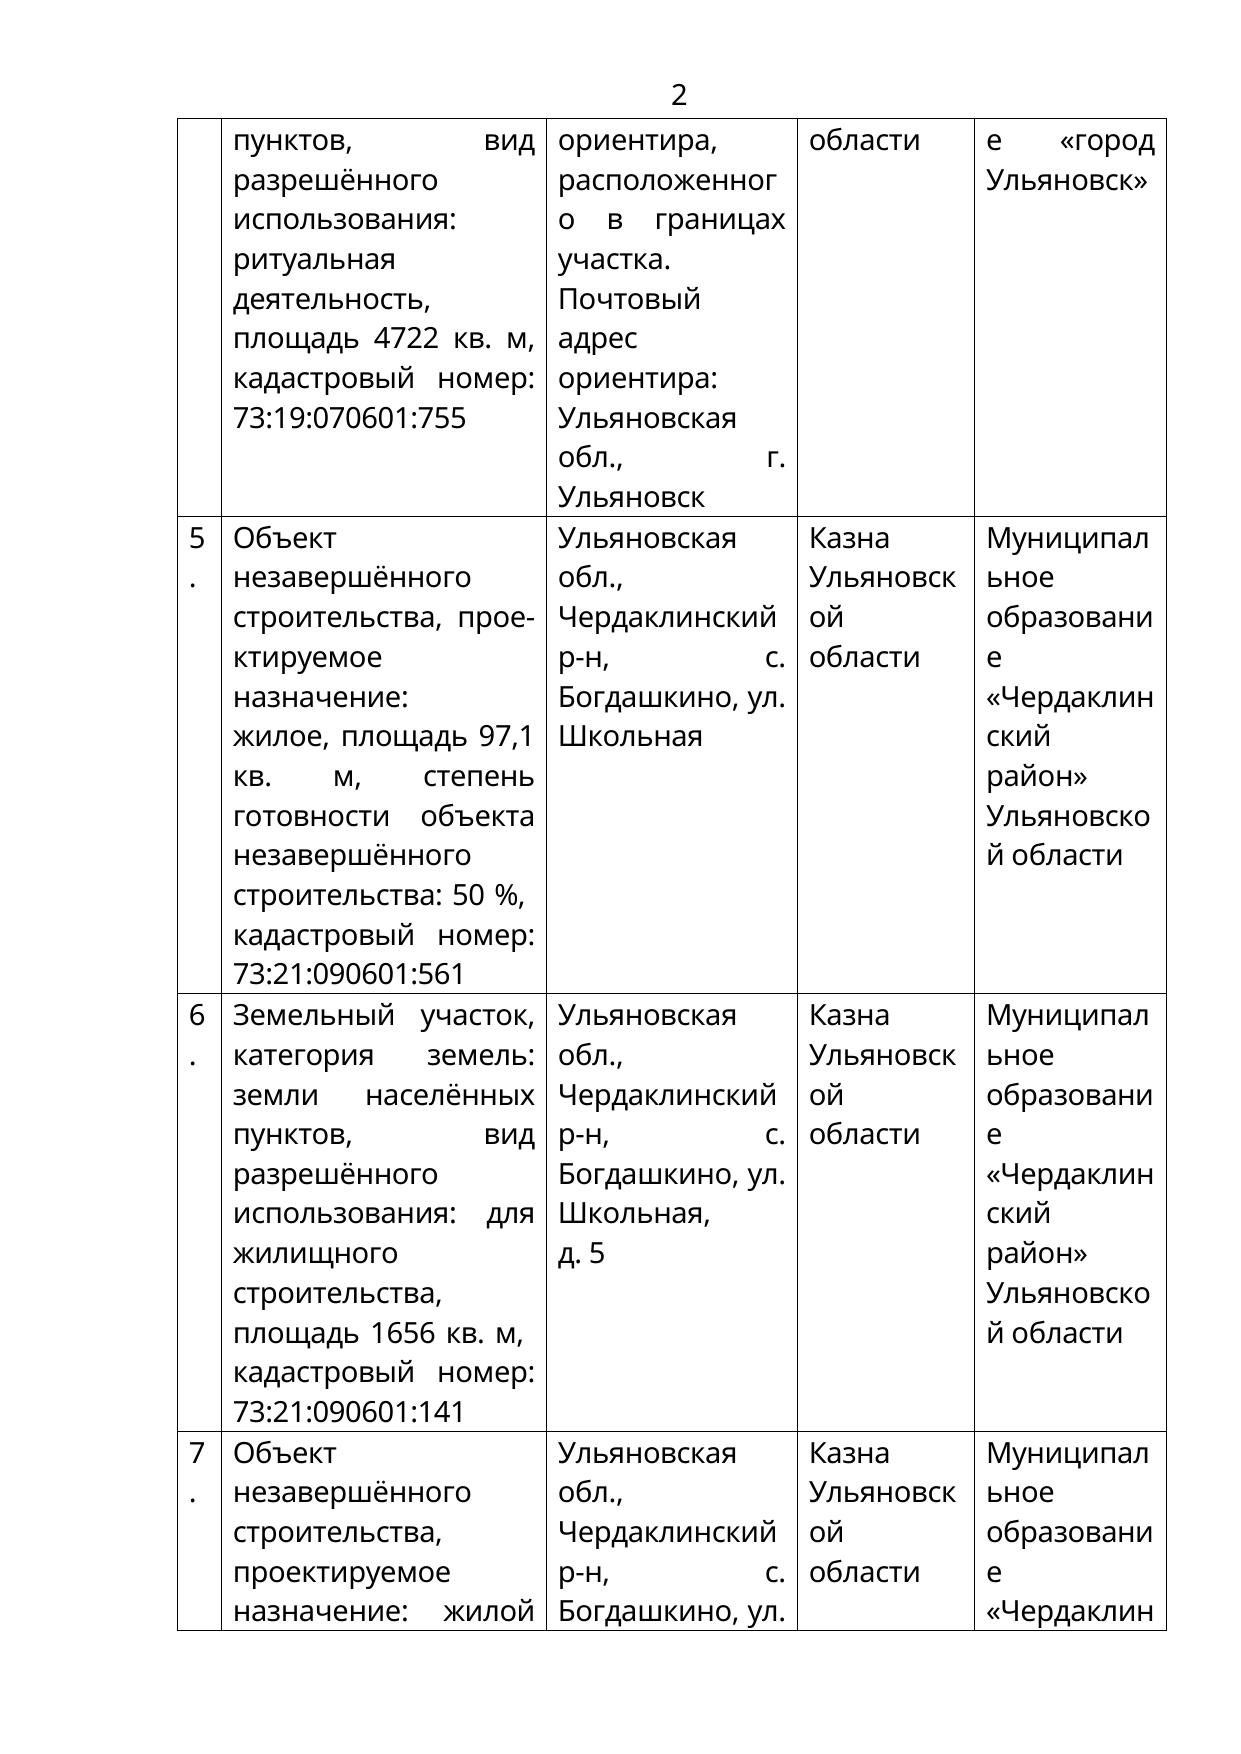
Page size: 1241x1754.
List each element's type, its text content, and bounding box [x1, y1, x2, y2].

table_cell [975, 1432, 1166, 1630]
table_cell 5. [178, 517, 221, 993]
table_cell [222, 119, 546, 516]
table_cell Казна Ульяновской области [798, 517, 974, 993]
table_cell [547, 119, 797, 516]
table_cell Ульяновская обл., Чердаклинский р-н, с. Богдашкино, ул. Школьная, д. 5 [547, 994, 797, 1431]
table_cell Муниципальное образование «Чердаклинский район» Ульяновской области [975, 994, 1166, 1431]
table_cell Казна Ульяновской области [798, 994, 974, 1431]
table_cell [798, 1432, 974, 1630]
table_cell 6. [178, 994, 221, 1431]
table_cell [222, 1432, 546, 1630]
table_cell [547, 1432, 797, 1630]
table_cell 7. [178, 1432, 221, 1630]
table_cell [798, 119, 974, 516]
table_cell Муниципальное образование «Чердаклинский район» Ульяновской области [975, 517, 1166, 993]
table_cell Ульяновская обл., Чердаклинский р-н, с. Богдашкино, ул. Школьная [547, 517, 797, 993]
table_cell Земельный участок, категория земель: земли населённых пунктов, вид разрешённого использования: для жилищного строительства, площадь 1656 кв. м, кадастровый номер: 73:21:090601:141 [222, 994, 546, 1431]
table_cell Объект незавершённого строительства, прое-ктируемое назначение: жилое, площадь 97,1 кв. м, степень готовности объекта незавершённого строительства: 50 %, кадастровый номер: 73:21:090601:561 [222, 517, 546, 993]
table_cell 4. [178, 119, 221, 516]
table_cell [975, 119, 1166, 516]
